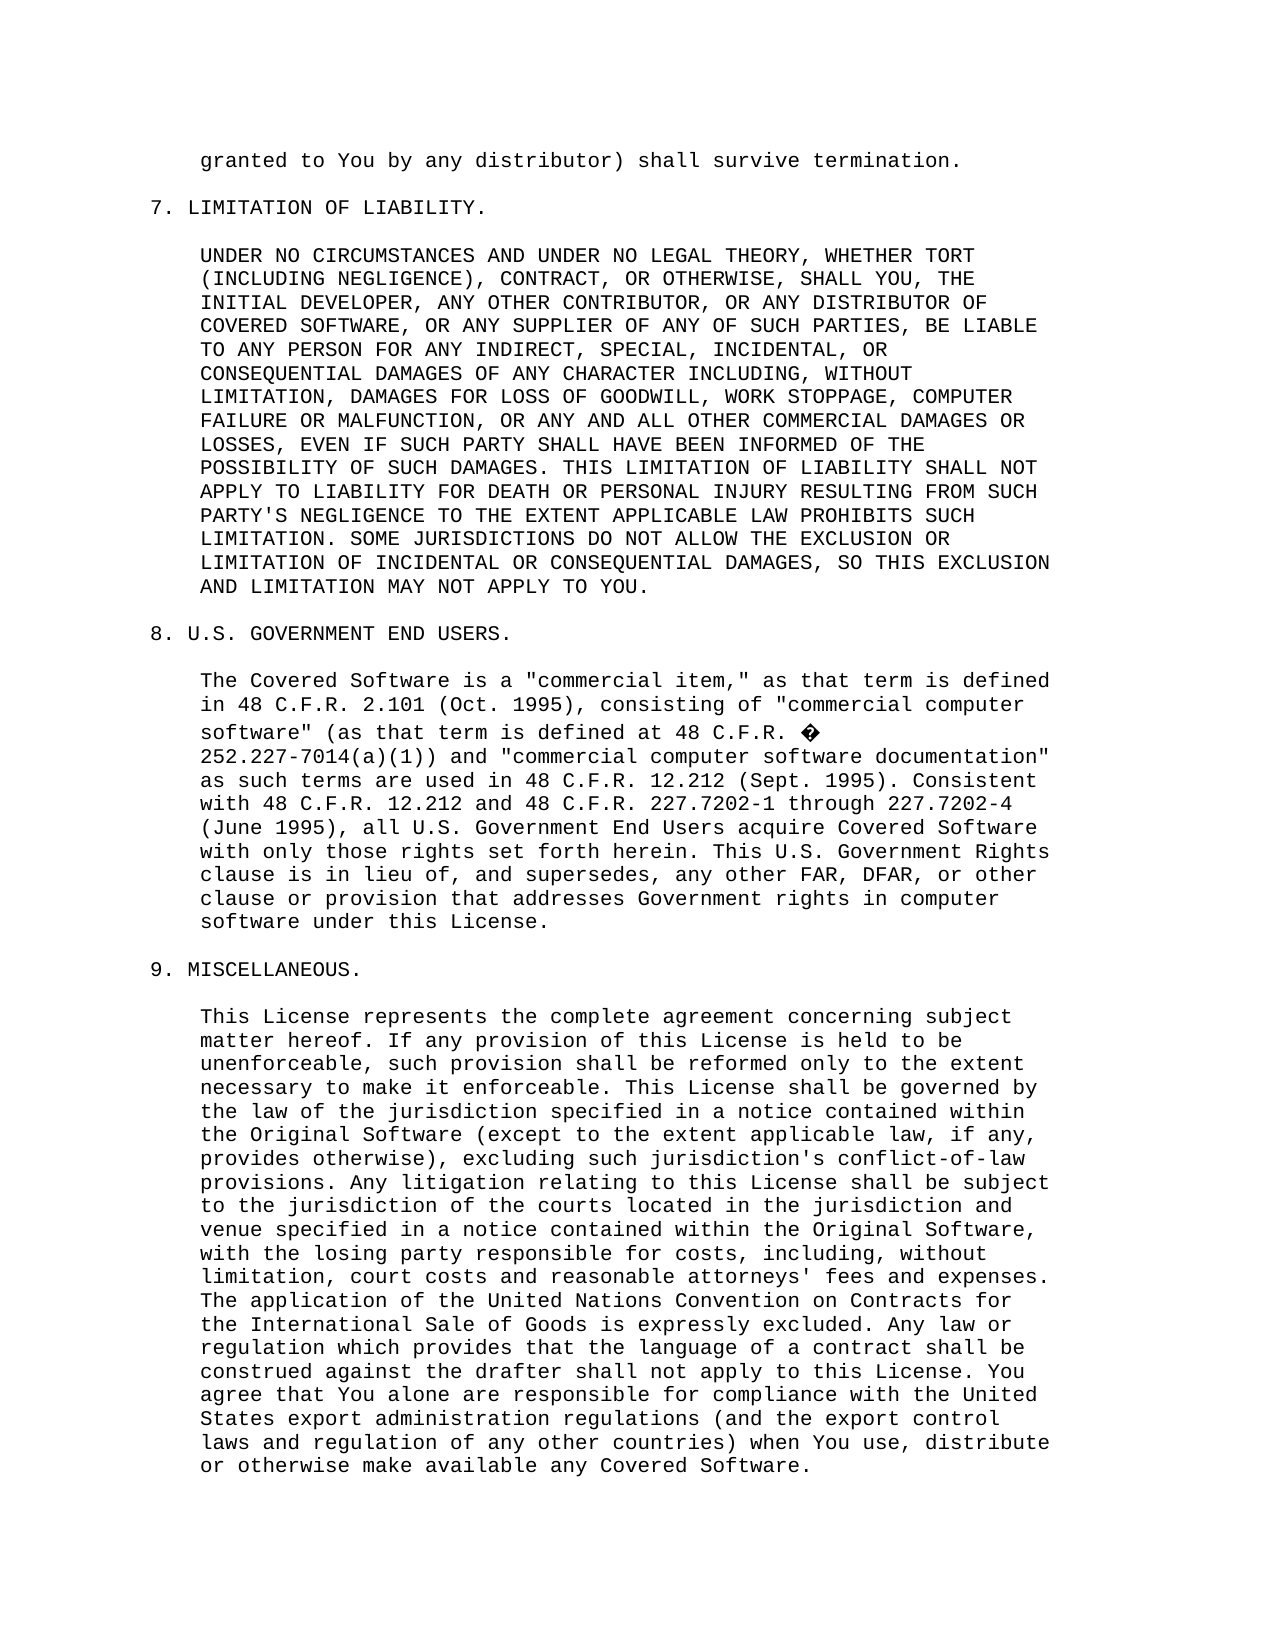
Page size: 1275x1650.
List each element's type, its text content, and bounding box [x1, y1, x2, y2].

text clause is in lieu of, and supersedes, any other FAR, DFAR, or other [150, 864, 1125, 888]
text necessary to make it enforceable. This License shall be governed by [150, 1077, 1125, 1101]
text as such terms are used in 48 C.F.R. 12.212 (Sept. 1995). Consistent [150, 770, 1125, 793]
text construed against the drafter shall not apply to this License. You [150, 1361, 1125, 1384]
text unenforceable, such provision shall be reformed only to the extent [150, 1053, 1125, 1077]
text with 48 C.F.R. 12.212 and 48 C.F.R. 227.7202-1 through 227.7202-4 [150, 793, 1125, 817]
text with the losing party responsible for costs, including, without [150, 1243, 1125, 1266]
text States export administration regulations (and the export control [150, 1408, 1125, 1432]
text (June 1995), all U.S. Government End Users acquire Covered Software [150, 817, 1125, 841]
text AND LIMITATION MAY NOT APPLY TO YOU. [150, 576, 1125, 599]
text COVERED SOFTWARE, OR ANY SUPPLIER OF ANY OF SUCH PARTIES, BE LIABLE [150, 316, 1125, 339]
text software" (as that term is defined at 48 C.F.R. � [150, 717, 1125, 746]
text INITIAL DEVELOPER, ANY OTHER CONTRIBUTOR, OR ANY DISTRIBUTOR OF [150, 292, 1125, 316]
text UNDER NO CIRCUMSTANCES AND UNDER NO LEGAL THEORY, WHETHER TORT [150, 244, 1125, 268]
text The Covered Software is a "commercial item," as that term is defined [150, 670, 1125, 694]
text POSSIBILITY OF SUCH DAMAGES. THIS LIMITATION OF LIABILITY SHALL NOT [150, 457, 1125, 481]
text laws and regulation of any other countries) when You use, distribute [150, 1432, 1125, 1455]
text FAILURE OR MALFUNCTION, OR ANY AND ALL OTHER COMMERCIAL DAMAGES OR [150, 410, 1125, 434]
text the International Sale of Goods is expressly excluded. Any law or [150, 1313, 1125, 1337]
text the Original Software (except to the extent applicable law, if any, [150, 1124, 1125, 1148]
text 7. LIMITATION OF LIABILITY. [150, 197, 1125, 221]
text granted to You by any distributor) shall survive termination. [150, 150, 1125, 174]
text regulation which provides that the language of a contract shall be [150, 1337, 1125, 1361]
text The application of the United Nations Convention on Contracts for [150, 1290, 1125, 1313]
text agree that You alone are responsible for compliance with the United [150, 1384, 1125, 1408]
text TO ANY PERSON FOR ANY INDIRECT, SPECIAL, INCIDENTAL, OR [150, 339, 1125, 363]
text LIMITATION OF INCIDENTAL OR CONSEQUENTIAL DAMAGES, SO THIS EXCLUSION [150, 552, 1125, 576]
text clause or provision that addresses Government rights in computer [150, 888, 1125, 912]
text (INCLUDING NEGLIGENCE), CONTRACT, OR OTHERWISE, SHALL YOU, THE [150, 268, 1125, 292]
text CONSEQUENTIAL DAMAGES OF ANY CHARACTER INCLUDING, WITHOUT [150, 363, 1125, 386]
text LIMITATION, DAMAGES FOR LOSS OF GOODWILL, WORK STOPPAGE, COMPUTER [150, 386, 1125, 410]
text provisions. Any litigation relating to this License shall be subject [150, 1172, 1125, 1195]
text to the jurisdiction of the courts located in the jurisdiction and [150, 1195, 1125, 1219]
text venue specified in a notice contained within the Original Software, [150, 1219, 1125, 1243]
text provides otherwise), excluding such jurisdiction's conflict-of-law [150, 1148, 1125, 1172]
text This License represents the complete agreement concerning subject [150, 1006, 1125, 1030]
text with only those rights set forth herein. This U.S. Government Rights [150, 841, 1125, 864]
text 252.227-7014(a)(1)) and "commercial computer software documentation" [150, 746, 1125, 770]
text 8. U.S. GOVERNMENT END USERS. [150, 623, 1125, 647]
text or otherwise make available any Covered Software. [150, 1455, 1125, 1479]
text APPLY TO LIABILITY FOR DEATH OR PERSONAL INJURY RESULTING FROM SUCH [150, 481, 1125, 505]
text the law of the jurisdiction specified in a notice contained within [150, 1101, 1125, 1124]
text 9. MISCELLANEOUS. [150, 959, 1125, 982]
text LIMITATION. SOME JURISDICTIONS DO NOT ALLOW THE EXCLUSION OR [150, 528, 1125, 552]
text software under this License. [150, 912, 1125, 935]
text LOSSES, EVEN IF SUCH PARTY SHALL HAVE BEEN INFORMED OF THE [150, 434, 1125, 457]
text PARTY'S NEGLIGENCE TO THE EXTENT APPLICABLE LAW PROHIBITS SUCH [150, 505, 1125, 528]
text limitation, court costs and reasonable attorneys' fees and expenses. [150, 1266, 1125, 1290]
text matter hereof. If any provision of this License is held to be [150, 1030, 1125, 1053]
text in 48 C.F.R. 2.101 (Oct. 1995), consisting of "commercial computer [150, 694, 1125, 717]
